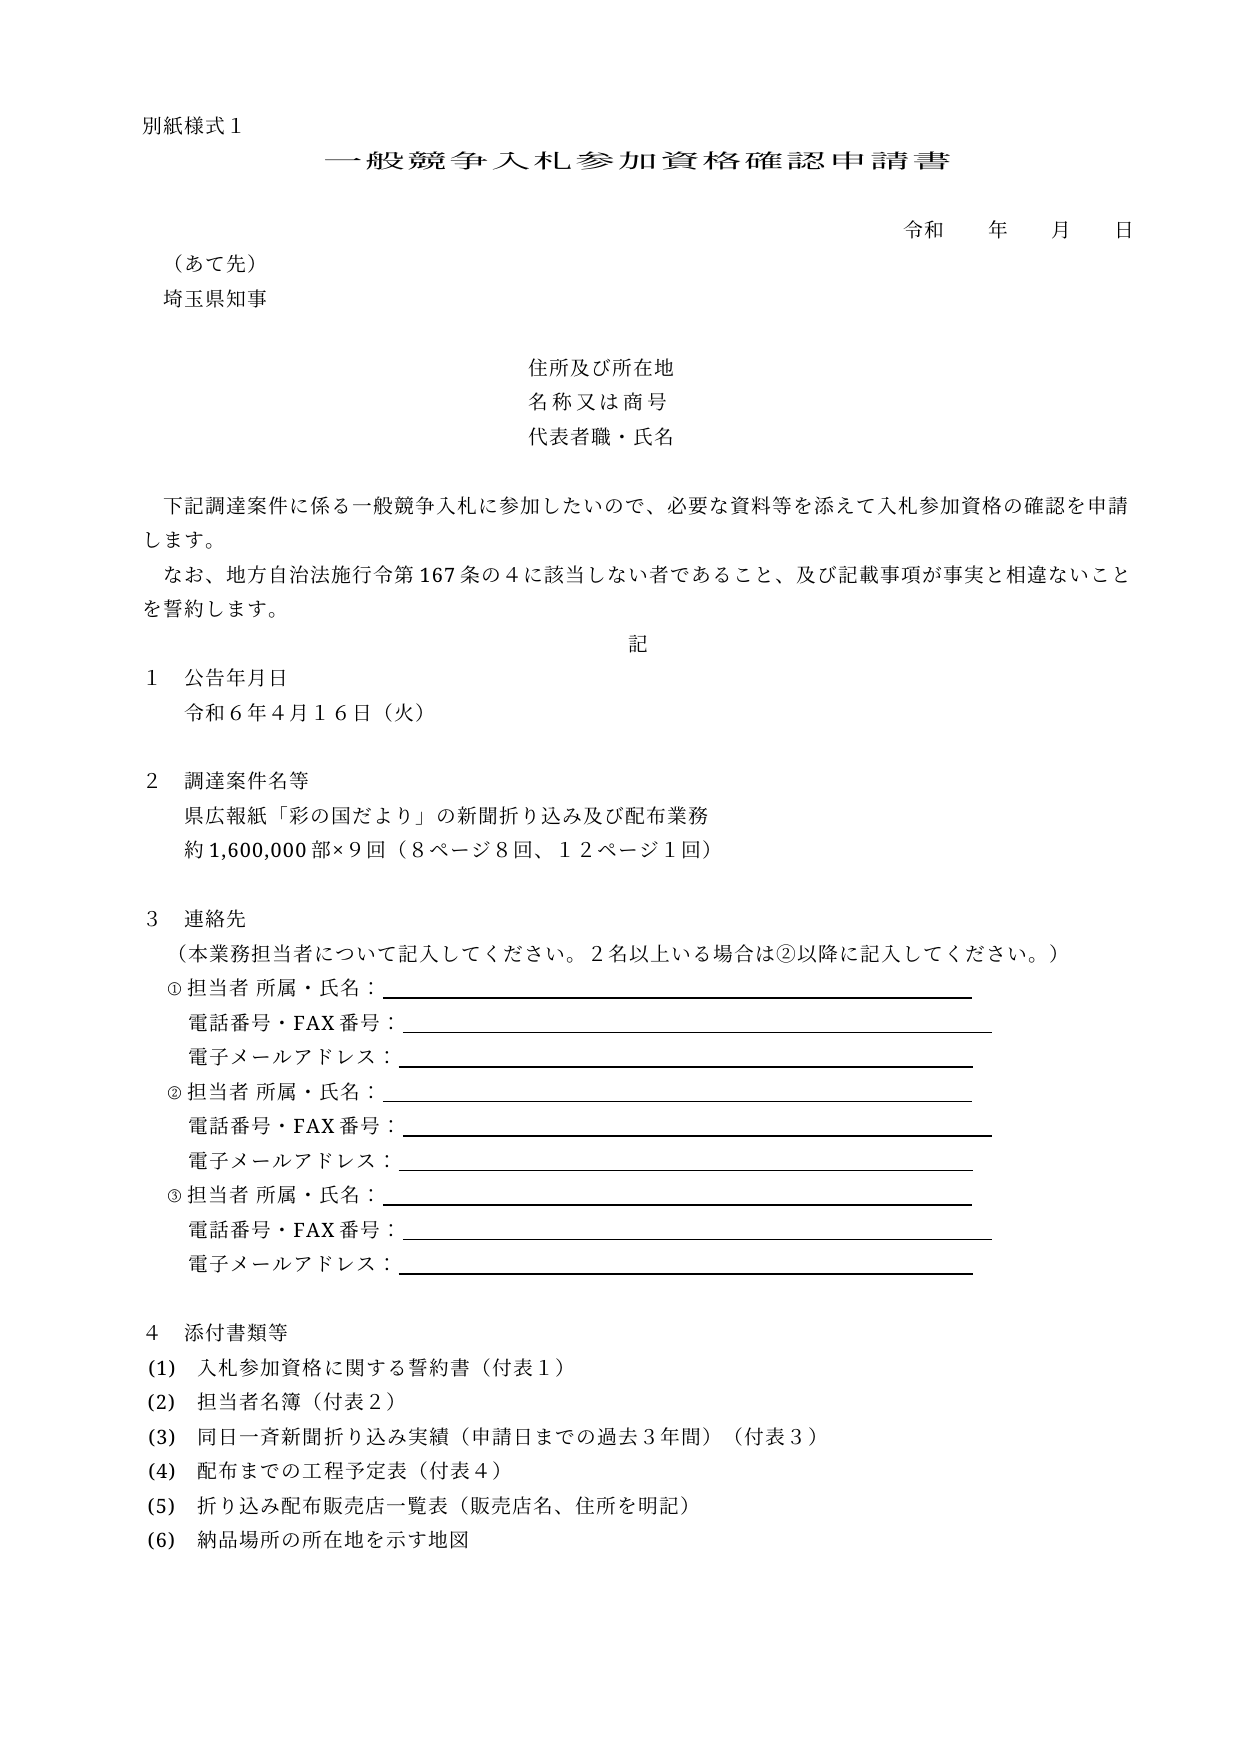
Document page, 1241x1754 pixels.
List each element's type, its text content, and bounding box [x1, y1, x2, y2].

text 電子メールアドレス： [167, 1244, 1134, 1279]
text 住所及び所在地 [192, 348, 1134, 382]
text 埼玉県知事 [142, 279, 1134, 313]
text ２ 調達案件名等 [142, 761, 1134, 796]
text ４ 添付書類等 [142, 1313, 1134, 1348]
text １ 公告年月日 [142, 658, 1134, 692]
text 代表者職・氏名 [192, 417, 1134, 451]
text 電話番号・FAX番号： [167, 1210, 1134, 1244]
text ３ 連絡先 [142, 899, 1134, 934]
text 電子メールアドレス： [167, 1141, 1134, 1175]
text (6) 納品場所の所在地を示す地図 [142, 1520, 1134, 1554]
text ②担当者 所属・氏名： [167, 1072, 1134, 1106]
text 約1,600,000部×９回（８ページ８回、１２ページ１回） [142, 830, 1134, 865]
text 記 [142, 623, 1134, 658]
text (5) 折り込み配布販売店一覧表（販売店名、住所を明記） [142, 1486, 1134, 1520]
text 県広報紙「彩の国だより」の新聞折り込み及び配布業務 [142, 796, 1134, 830]
text 電子メールアドレス： [167, 1037, 1134, 1072]
text 令和 年 月 日 [142, 210, 1134, 244]
text 名称又は商号 [192, 382, 1134, 417]
text 令和６年４月１６日（火） [142, 692, 1134, 727]
text 電話番号・FAX番号： [167, 1003, 1134, 1037]
text （あて先） [142, 244, 1134, 279]
text なお、地方自治法施行令第167条の４に該当しない者であること、及び記載事項が事実と相違ないことを誓約します。 [142, 554, 1134, 623]
text ①担当者 所属・氏名： [167, 968, 1134, 1003]
text 一般競争入札参加資格確認申請書 [142, 141, 1134, 175]
text (1) 入札参加資格に関する誓約書（付表１） [142, 1348, 1134, 1382]
text (2) 担当者名簿（付表２） [142, 1382, 1134, 1417]
text 下記調達案件に係る一般競争入札に参加したいので、必要な資料等を添えて入札参加資格の確認を申請します。 [142, 486, 1134, 554]
text （本業務担当者について記入してください。２名以上いる場合は②以降に記入してください。） [167, 934, 1134, 968]
text 別紙様式１ [142, 106, 1033, 141]
text (4) 配布までの工程予定表（付表４） [142, 1451, 1134, 1486]
text (3) 同日一斉新聞折り込み実績（申請日までの過去３年間）（付表３） [142, 1417, 1134, 1451]
text ③担当者 所属・氏名： [167, 1175, 1134, 1210]
text 電話番号・FAX番号： [167, 1106, 1134, 1141]
